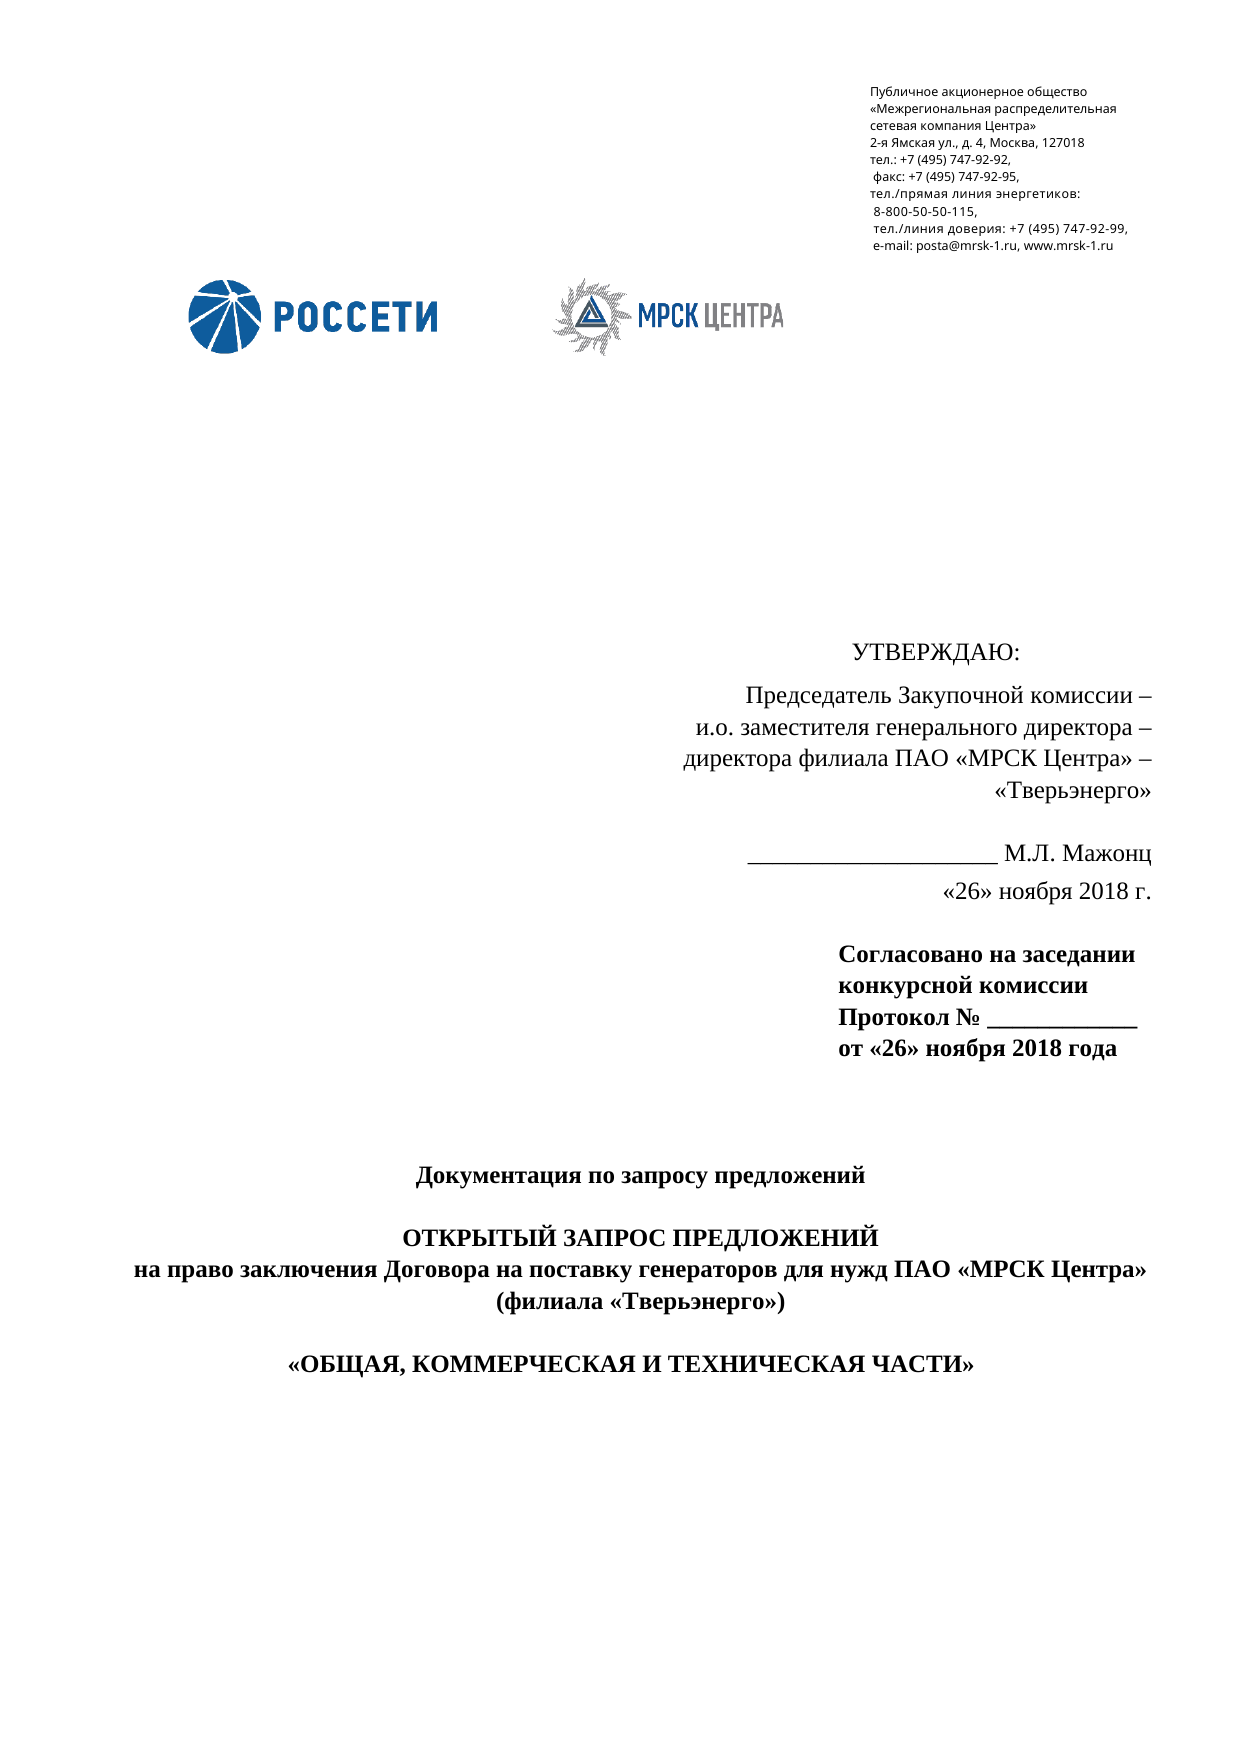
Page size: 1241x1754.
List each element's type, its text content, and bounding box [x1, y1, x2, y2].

text от «26» ноября 2018 года [838, 1033, 1152, 1062]
text «ОБЩАЯ, КОММЕРЧЕСКАЯ и техническая ЧАСТИ» [73, 1349, 1183, 1378]
text и.о. заместителя генерального директора – [129, 712, 1152, 740]
picture [188, 278, 784, 356]
text директора филиала ПАО «МРСК Центра» – [129, 743, 1152, 772]
text ОТКРЫТЫЙ ЗАПРОС ПРЕДЛОЖЕНИЙ [129, 1223, 1152, 1252]
text конкурсной комиссии [838, 970, 1152, 999]
text «26» ноября 2018 г. [129, 876, 1152, 904]
text УТВЕРЖДАЮ: [720, 637, 1152, 666]
text «Тверьэнерго» [129, 775, 1152, 803]
text ____________________ М.Л. Мажонц [129, 838, 1152, 867]
text на право заключения Договора на поставку генераторов для нужд ПАО «МРСК Центра» (филиала «Тверьэнерго») [129, 1254, 1152, 1315]
text Согласовано на заседании [838, 939, 1152, 968]
text Документация по запросу предложений [129, 1160, 1152, 1188]
text Председатель Закупочной комиссии – [129, 680, 1152, 709]
text Протокол № ____________ [838, 1002, 1152, 1031]
